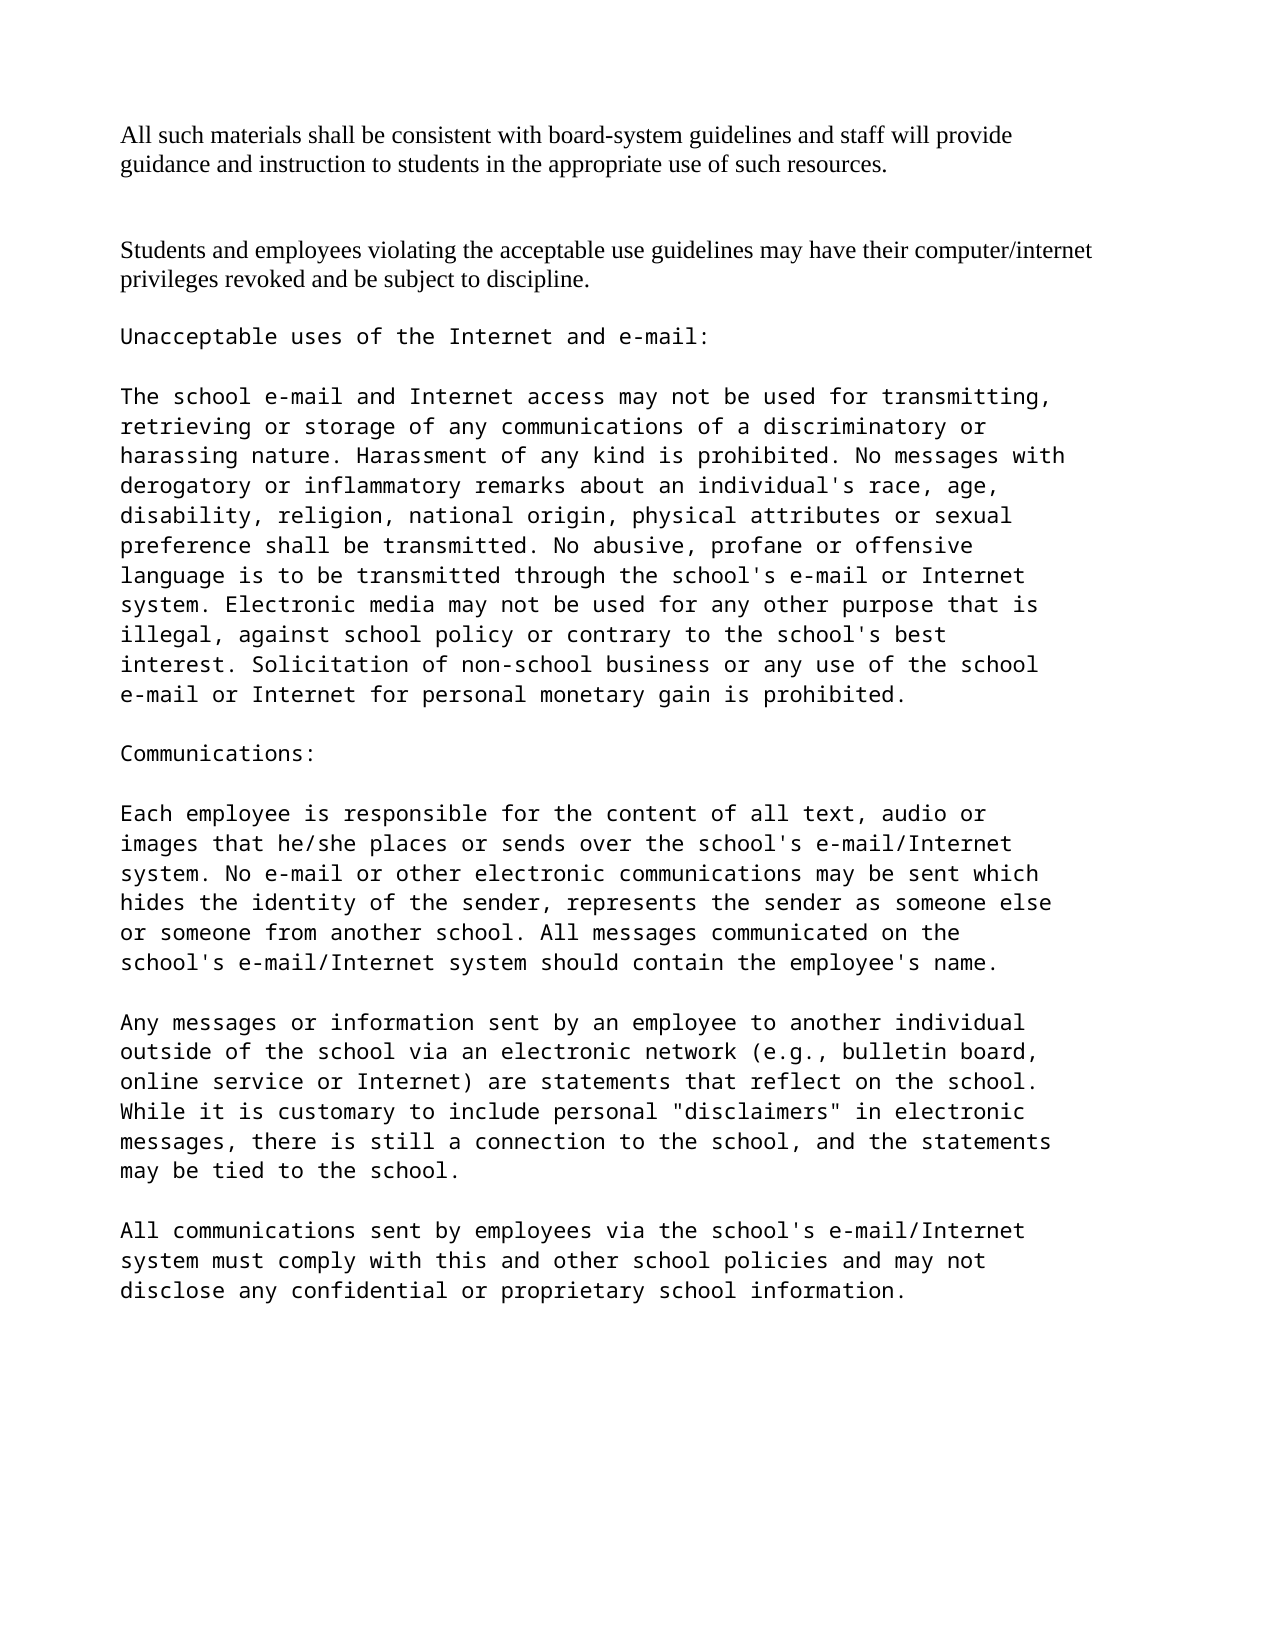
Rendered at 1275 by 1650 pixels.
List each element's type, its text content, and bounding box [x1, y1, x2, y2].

text images that he/she places or sends over the school's e-mail/Internet [120, 828, 1155, 857]
text may be tied to the school. [120, 1155, 1155, 1185]
text language is to be transmitted through the school's e-mail or Internet [120, 559, 1155, 589]
text interest. Solicitation of non-school business or any use of the school [120, 649, 1155, 679]
text Any messages or information sent by an employee to another individual [120, 1006, 1155, 1036]
text All such materials shall be consistent with board-system guidelines and staff will provide [120, 120, 1155, 149]
text While it is customary to include personal "disclaimers" in electronic [120, 1096, 1155, 1126]
text system. Electronic media may not be used for any other purpose that is [120, 589, 1155, 619]
text All communications sent by employees via the school's e-mail/Internet [120, 1215, 1155, 1245]
text disclose any confidential or proprietary school information. [120, 1274, 1155, 1304]
text preference shall be transmitted. No abusive, profane or offensive [120, 530, 1155, 559]
text system. No e-mail or other electronic communications may be sent which [120, 857, 1155, 887]
text school's e-mail/Internet system should contain the employee's name. [120, 947, 1155, 977]
text online service or Internet) are statements that reflect on the school. [120, 1066, 1155, 1096]
text Each employee is responsible for the content of all text, audio or [120, 798, 1155, 828]
text derogatory or inflammatory remarks about an individual's race, age, [120, 470, 1155, 500]
text messages, there is still a connection to the school, and the statements [120, 1126, 1155, 1155]
text outside of the school via an electronic network (e.g., bulletin board, [120, 1036, 1155, 1066]
text hides the identity of the sender, represents the sender as someone else [120, 887, 1155, 917]
text guidance and instruction to students in the appropriate use of such resources. [120, 149, 1155, 177]
text e-mail or Internet for personal monetary gain is prohibited. [120, 679, 1155, 708]
text The school e-mail and Internet access may not be used for transmitting, [120, 381, 1155, 411]
text disability, religion, national origin, physical attributes or sexual [120, 500, 1155, 530]
text Students and employees violating the acceptable use guidelines may have their computer/internet [120, 235, 1155, 264]
text harassing nature. Harassment of any kind is prohibited. No messages with [120, 440, 1155, 470]
text Communications: [120, 738, 1155, 768]
text Unacceptable uses of the Internet and e-mail: [120, 321, 1155, 351]
text privileges revoked and be subject to discipline. [120, 264, 1155, 292]
text retrieving or storage of any communications of a discriminatory or [120, 411, 1155, 440]
text illegal, against school policy or contrary to the school's best [120, 619, 1155, 649]
text or someone from another school. All messages communicated on the [120, 917, 1155, 947]
text system must comply with this and other school policies and may not [120, 1245, 1155, 1274]
